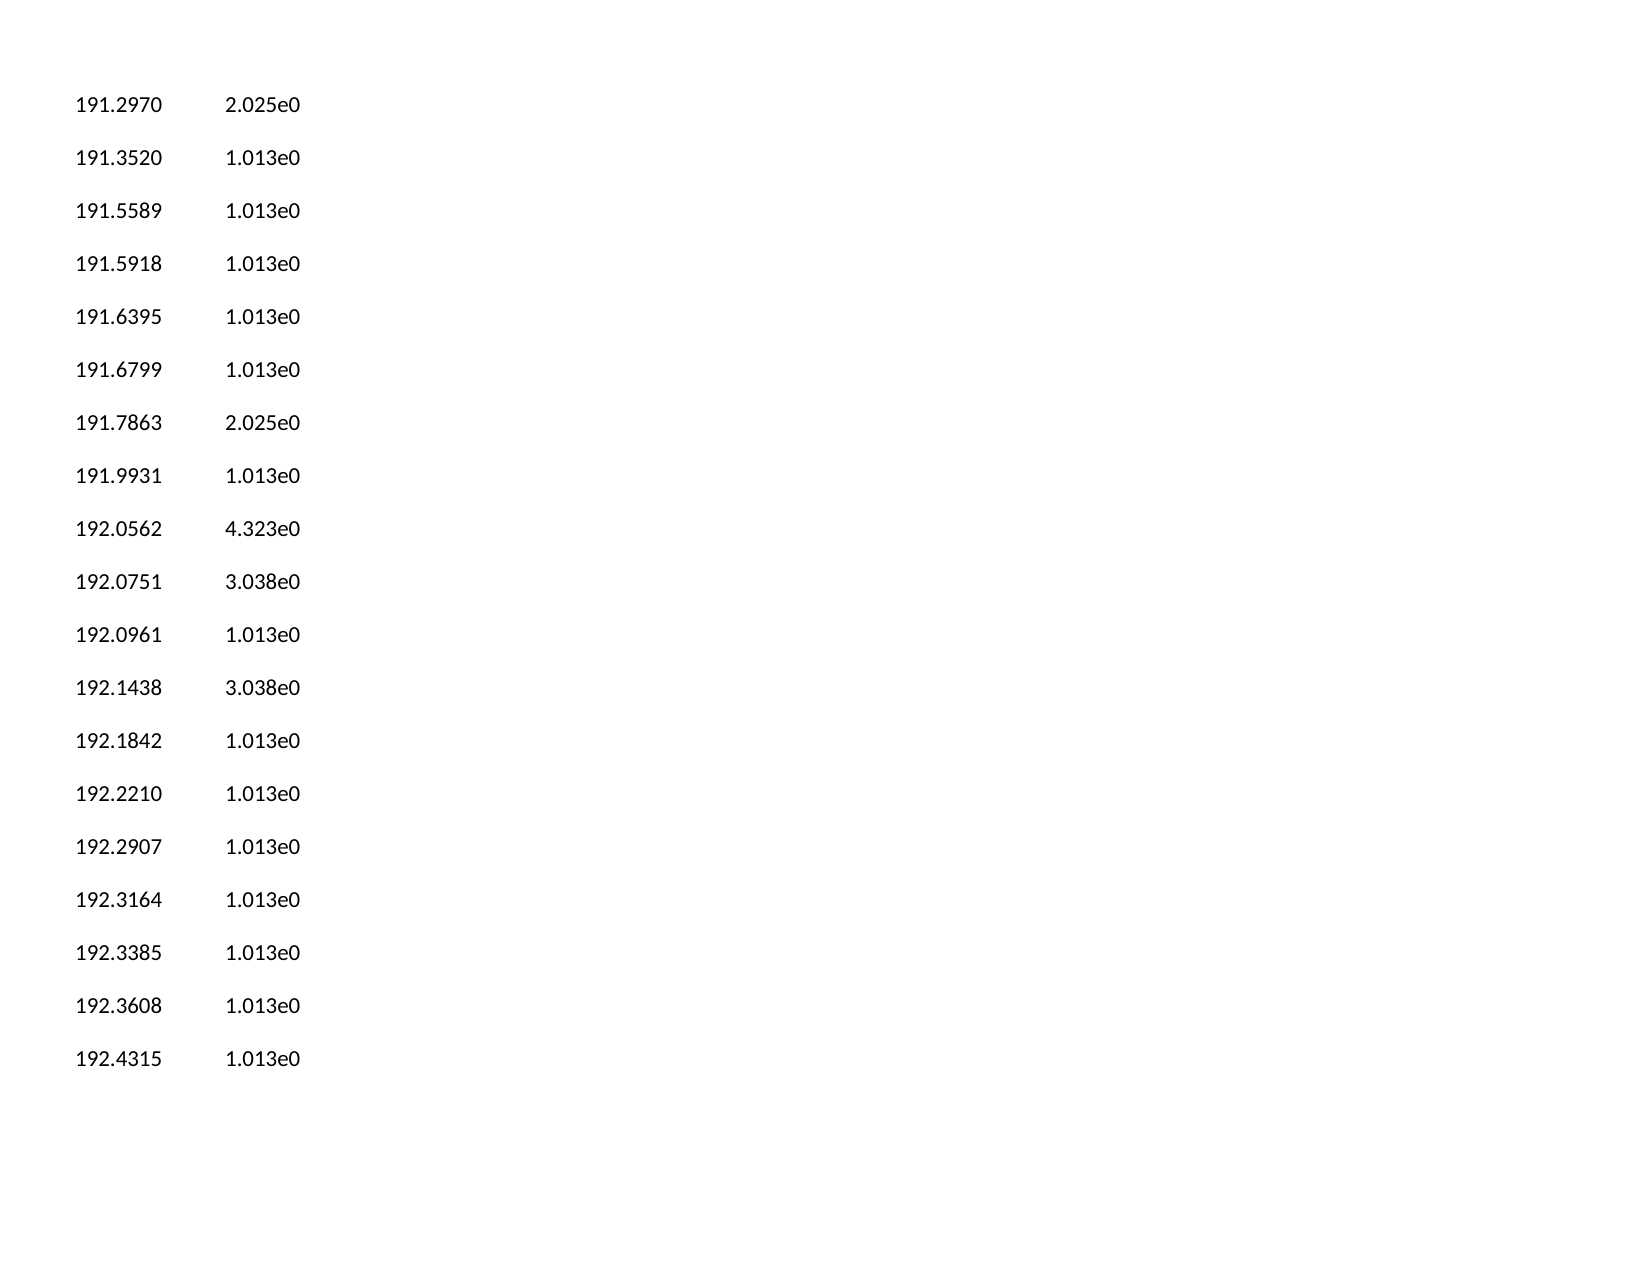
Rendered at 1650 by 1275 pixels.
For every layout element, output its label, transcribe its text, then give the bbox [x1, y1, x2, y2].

text 192.1438 3.038e0 [75, 673, 1563, 701]
text 191.5918 1.013e0 [75, 249, 1563, 277]
text 191.3520 1.013e0 [75, 143, 1563, 171]
text 191.7863 2.025e0 [75, 408, 1563, 436]
text 192.4315 1.013e0 [75, 1044, 1563, 1072]
text 191.2970 2.025e0 [75, 90, 1563, 118]
text 192.3385 1.013e0 [75, 938, 1563, 966]
text 192.1842 1.013e0 [75, 726, 1563, 754]
text 191.6395 1.013e0 [75, 302, 1563, 330]
text 191.9931 1.013e0 [75, 461, 1563, 489]
text 192.0751 3.038e0 [75, 567, 1563, 595]
text 191.6799 1.013e0 [75, 355, 1563, 383]
text 191.5589 1.013e0 [75, 196, 1563, 224]
text 192.3164 1.013e0 [75, 885, 1563, 913]
text 192.2907 1.013e0 [75, 832, 1563, 860]
text 192.3608 1.013e0 [75, 991, 1563, 1019]
text 192.0562 4.323e0 [75, 514, 1563, 542]
text 192.0961 1.013e0 [75, 620, 1563, 648]
text 192.2210 1.013e0 [75, 779, 1563, 807]
